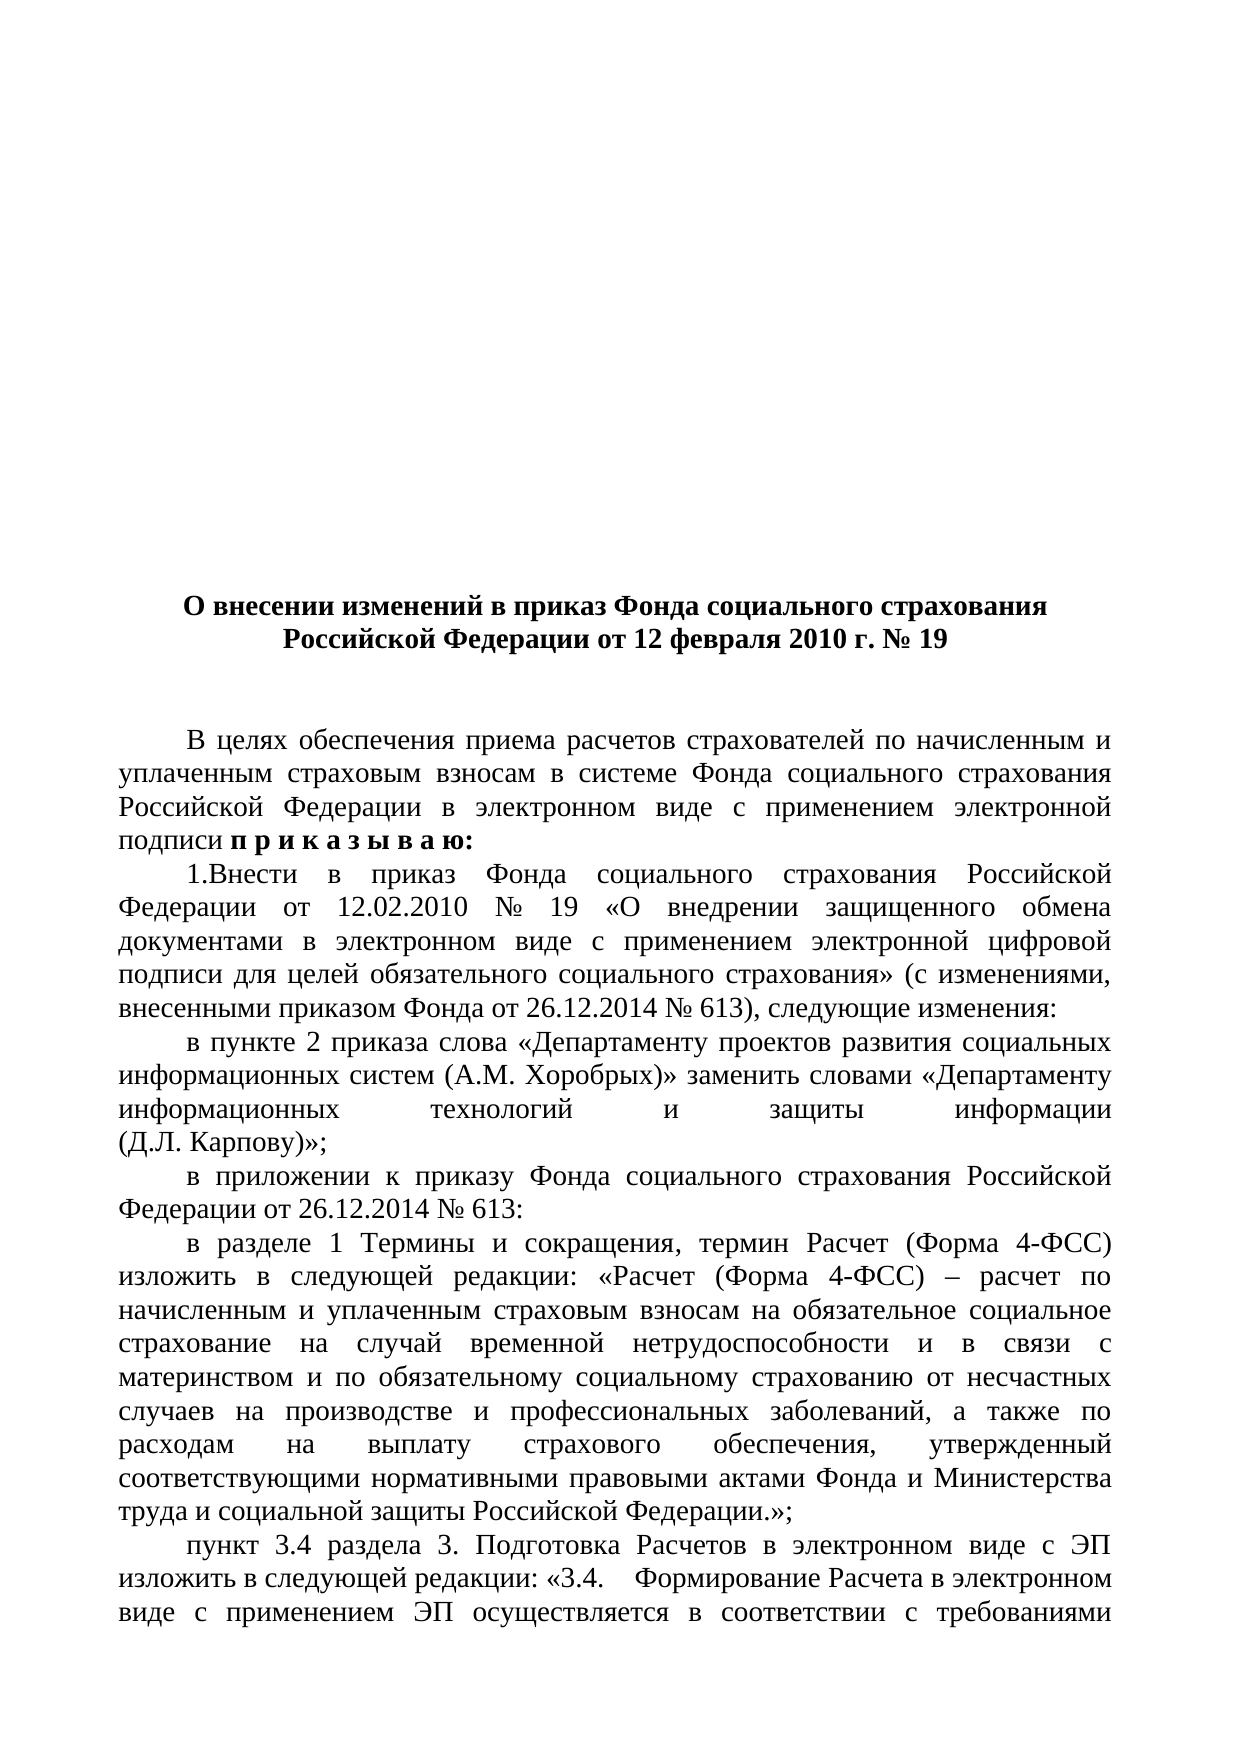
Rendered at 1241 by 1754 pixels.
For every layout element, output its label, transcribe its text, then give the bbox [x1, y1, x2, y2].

text 1.Внести в приказ Фонда социального страхования Российской Федерации от 12.02.2010 № 19 «О внедрении защищенного обмена документами в электронном виде с применением электронной цифровой подписи для целей обязательного социального страхования» (с изменениями, внесенными приказом Фонда от 26.12.2014 № 613), следующие изменения: [118, 856, 1112, 1024]
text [118, 1527, 1112, 1627]
text в пункте 2 приказа слова «Департаменту проектов развития социальных информационных систем (А.М. Хоробрых)» заменить словами «Департаменту информационных технологий и защиты информации (Д.Л. Карпову)»; [118, 1024, 1112, 1158]
text в приложении к приказу Фонда социального страхования Российской Федерации от 26.12.2014 № 613: [118, 1158, 1112, 1225]
text О внесении изменений в приказ Фонда социального страхования Российской Федерации от 12 февраля . № 19 [118, 588, 1112, 655]
text В целях обеспечения приема расчетов страхователей по начисленным и уплаченным страховым взносам в системе Фонда социального страхования Российской Федерации в электронном виде с применением электронной подписи п р и к а з ы в а ю: [118, 722, 1112, 856]
text в разделе 1 Термины и сокращения, термин Расчет (Форма 4-ФСС) изложить в следующей редакции: «Расчет (Форма 4-ФСС) – расчет по начисленным и уплаченным страховым взносам на обязательное социальное страхование на случай временной нетрудоспособности и в связи с материнством и по обязательному социальному страхованию от несчастных случаев на производстве и профессиональных заболеваний, а также по расходам на выплату страхового обеспечения, утвержденный соответствующими нормативными правовыми актами Фонда и Министерства труда и социальной защиты Российской Федерации.»; [118, 1225, 1112, 1527]
